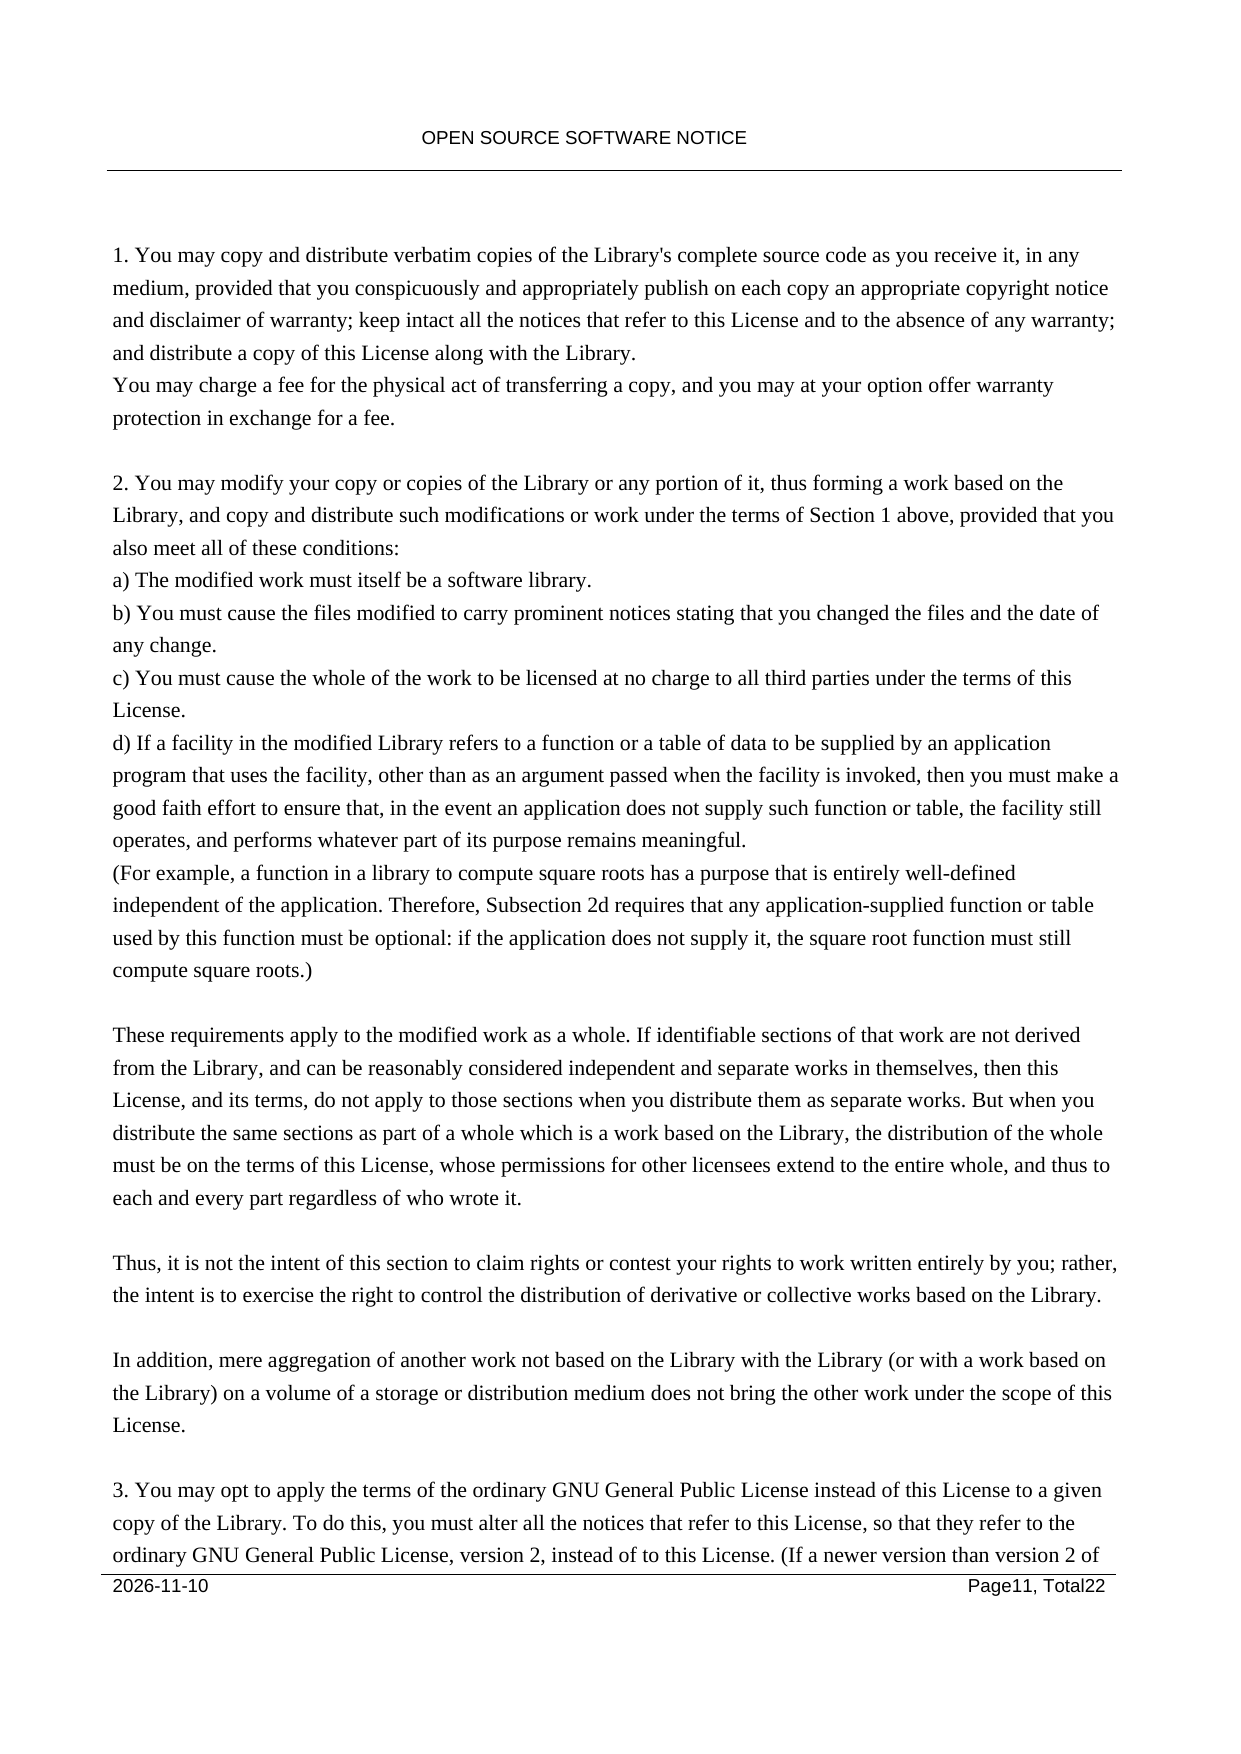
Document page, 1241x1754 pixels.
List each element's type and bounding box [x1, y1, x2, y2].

text [112, 206, 1128, 1571]
